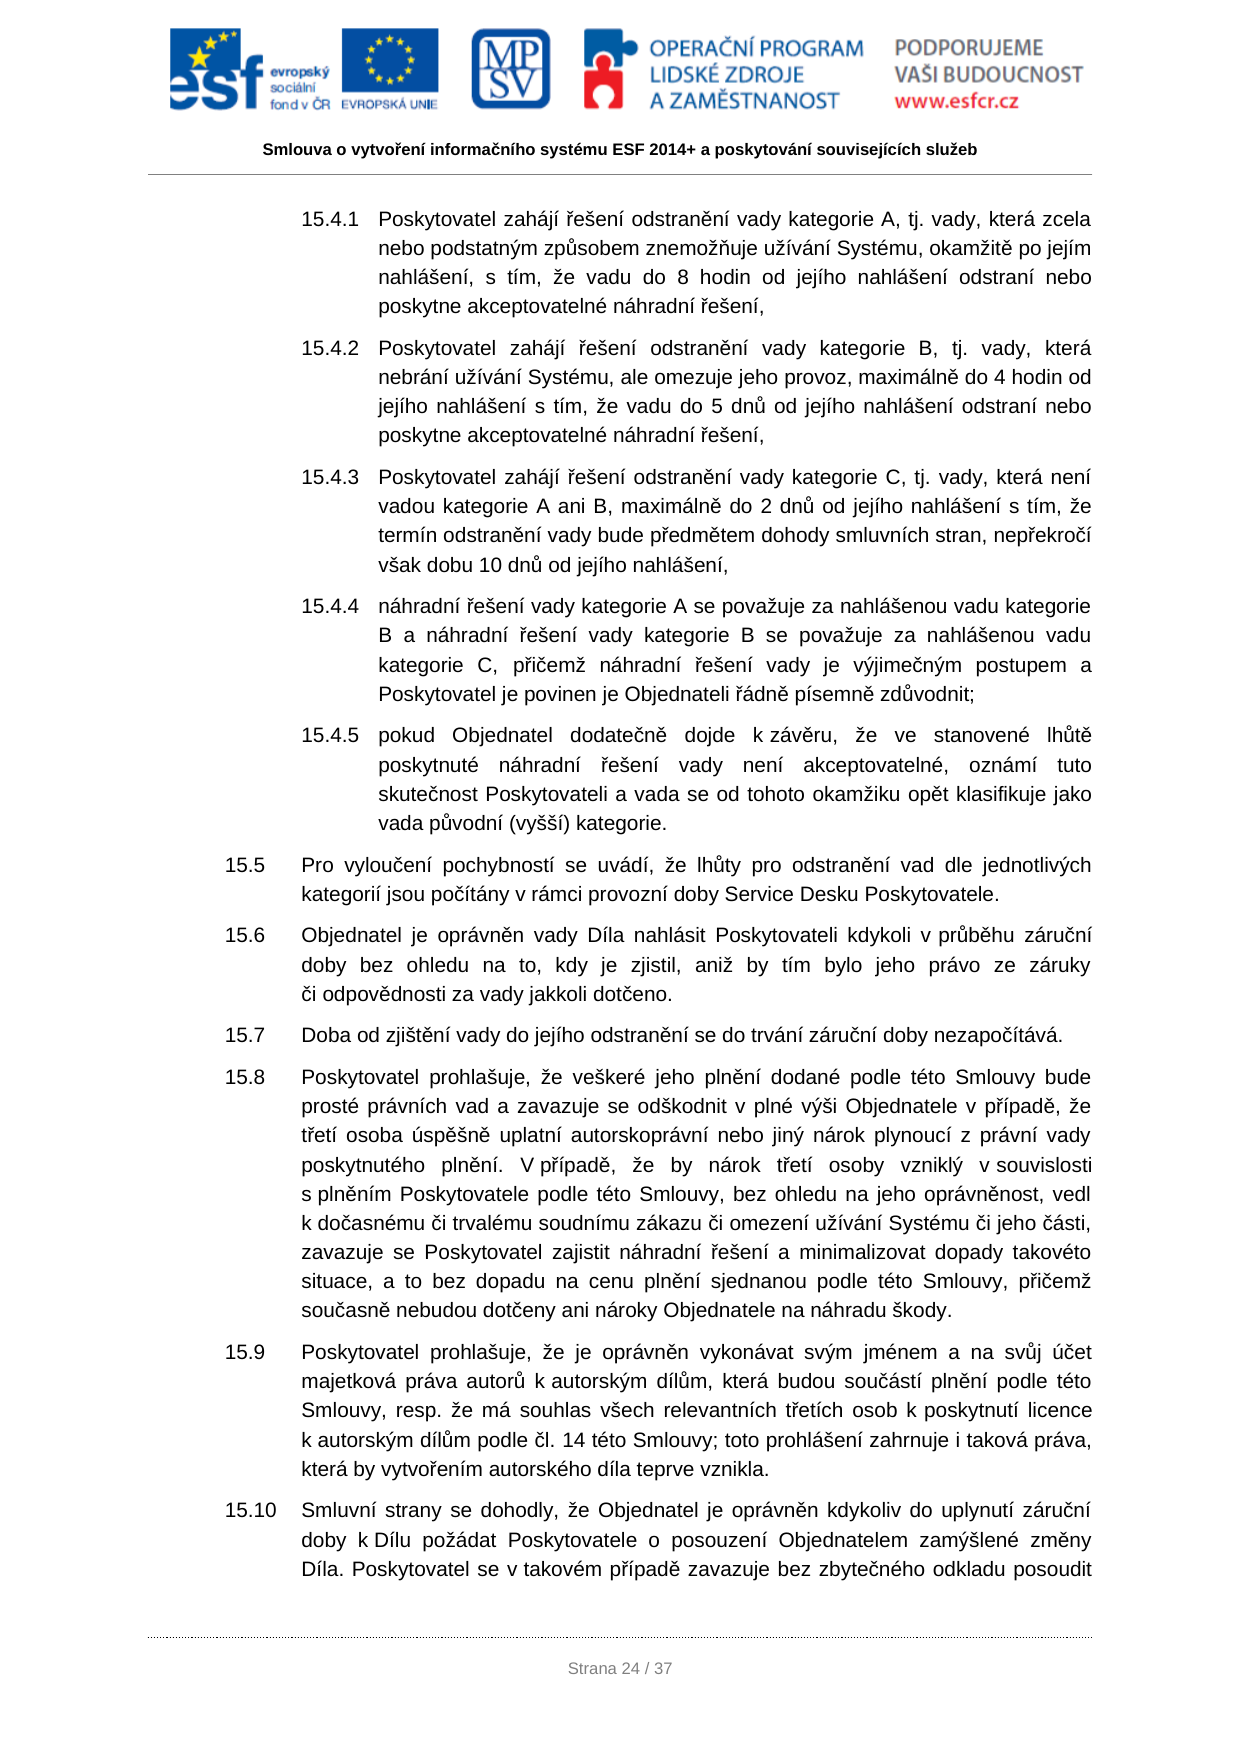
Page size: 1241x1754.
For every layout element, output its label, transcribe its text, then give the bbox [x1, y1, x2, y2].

list Poskytovatel zahájí řešení odstranění vady kategorie B, tj. vady, která nebrání užívání Systému, ale omezuje jeho provoz, maximálně do 4 hodin od jejího nahlášení s tím, že vadu do 5 dnů od jejího nahlášení odstraní nebo poskytne akceptovatelné náhradní řešení, [301, 332, 1092, 449]
list Poskytovatel zahájí řešení odstranění vady kategorie C, tj. vady, která není vadou kategorie A ani B, maximálně do 2 dnů od jejího nahlášení s tím, že termín odstranění vady bude předmětem dohody smluvních stran, nepřekročí však dobu 10 dnů od jejího nahlášení, [301, 461, 1092, 578]
text Doba od zjištění vady do jejího odstranění se do trvání záruční doby nezapočítává. [224, 1019, 1092, 1049]
list náhradní řešení vady kategorie A se považuje za nahlášenou vadu kategorie B a náhradní řešení vady kategorie B se považuje za nahlášenou vadu kategorie C, přičemž náhradní řešení vady je výjimečným postupem a Poskytovatel je povinen je Objednateli řádně písemně zdůvodnit; [301, 590, 1092, 707]
text Pro vyloučení pochybností se uvádí, že lhůty pro odstranění vad dle jednotlivých kategorií jsou počítány v rámci provozní doby Service Desku Poskytovatele. [224, 849, 1092, 907]
text Poskytovatel prohlašuje, že veškeré jeho plnění dodané podle této Smlouvy bude prosté právních vad a zavazuje se odškodnit v plné výši Objednatele v případě, že třetí osoba úspěšně uplatní autorskoprávní nebo jiný nárok plynoucí z právní vady poskytnutého plnění. V případě, že by nárok třetí osoby vzniklý v souvislosti s plněním Poskytovatele podle této Smlouvy, bez ohledu na jeho oprávněnost, vedl k dočasnému či trvalému soudnímu zákazu či omezení užívání Systému či jeho části, zavazuje se Poskytovatel zajistit náhradní řešení a minimalizovat dopady takovéto situace, a to bez dopadu na cenu plnění sjednanou podle této Smlouvy, přičemž současně nebudou dotčeny ani nároky Objednatele na náhradu škody. [224, 1061, 1092, 1324]
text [224, 1494, 1092, 1582]
picture [156, 18, 1100, 128]
list Poskytovatel zahájí řešení odstranění vady kategorie A, tj. vady, která zcela nebo podstatným způsobem znemožňuje užívání Systému, okamžitě po jejím nahlášení, s tím, že vadu do 8 hodin od jejího nahlášení odstraní nebo poskytne akceptovatelné náhradní řešení, [301, 203, 1092, 319]
text Poskytovatel prohlašuje, že je oprávněn vykonávat svým jménem a na svůj účet majetková práva autorů k autorským dílům, která budou součástí plnění podle této Smlouvy, resp. že má souhlas všech relevantních třetích osob k poskytnutí licence k autorským dílům podle čl. 14 této Smlouvy; toto prohlášení zahrnuje i taková práva, která by vytvořením autorského díla teprve vznikla. [224, 1336, 1092, 1482]
text Objednatel je oprávněn vady Díla nahlásit Poskytovateli kdykoli v průběhu záruční doby bez ohledu na to, kdy je zjistil, aniž by tím bylo jeho právo ze záruky či odpovědnosti za vady jakkoli dotčeno. [224, 919, 1092, 1007]
list pokud Objednatel dodatečně dojde k závěru, že ve stanovené lhůtě poskytnuté náhradní řešení vady není akceptovatelné, oznámí tuto skutečnost Poskytovateli a vada se od tohoto okamžiku opět klasifikuje jako vada původní (vyšší) kategorie. [301, 719, 1092, 836]
